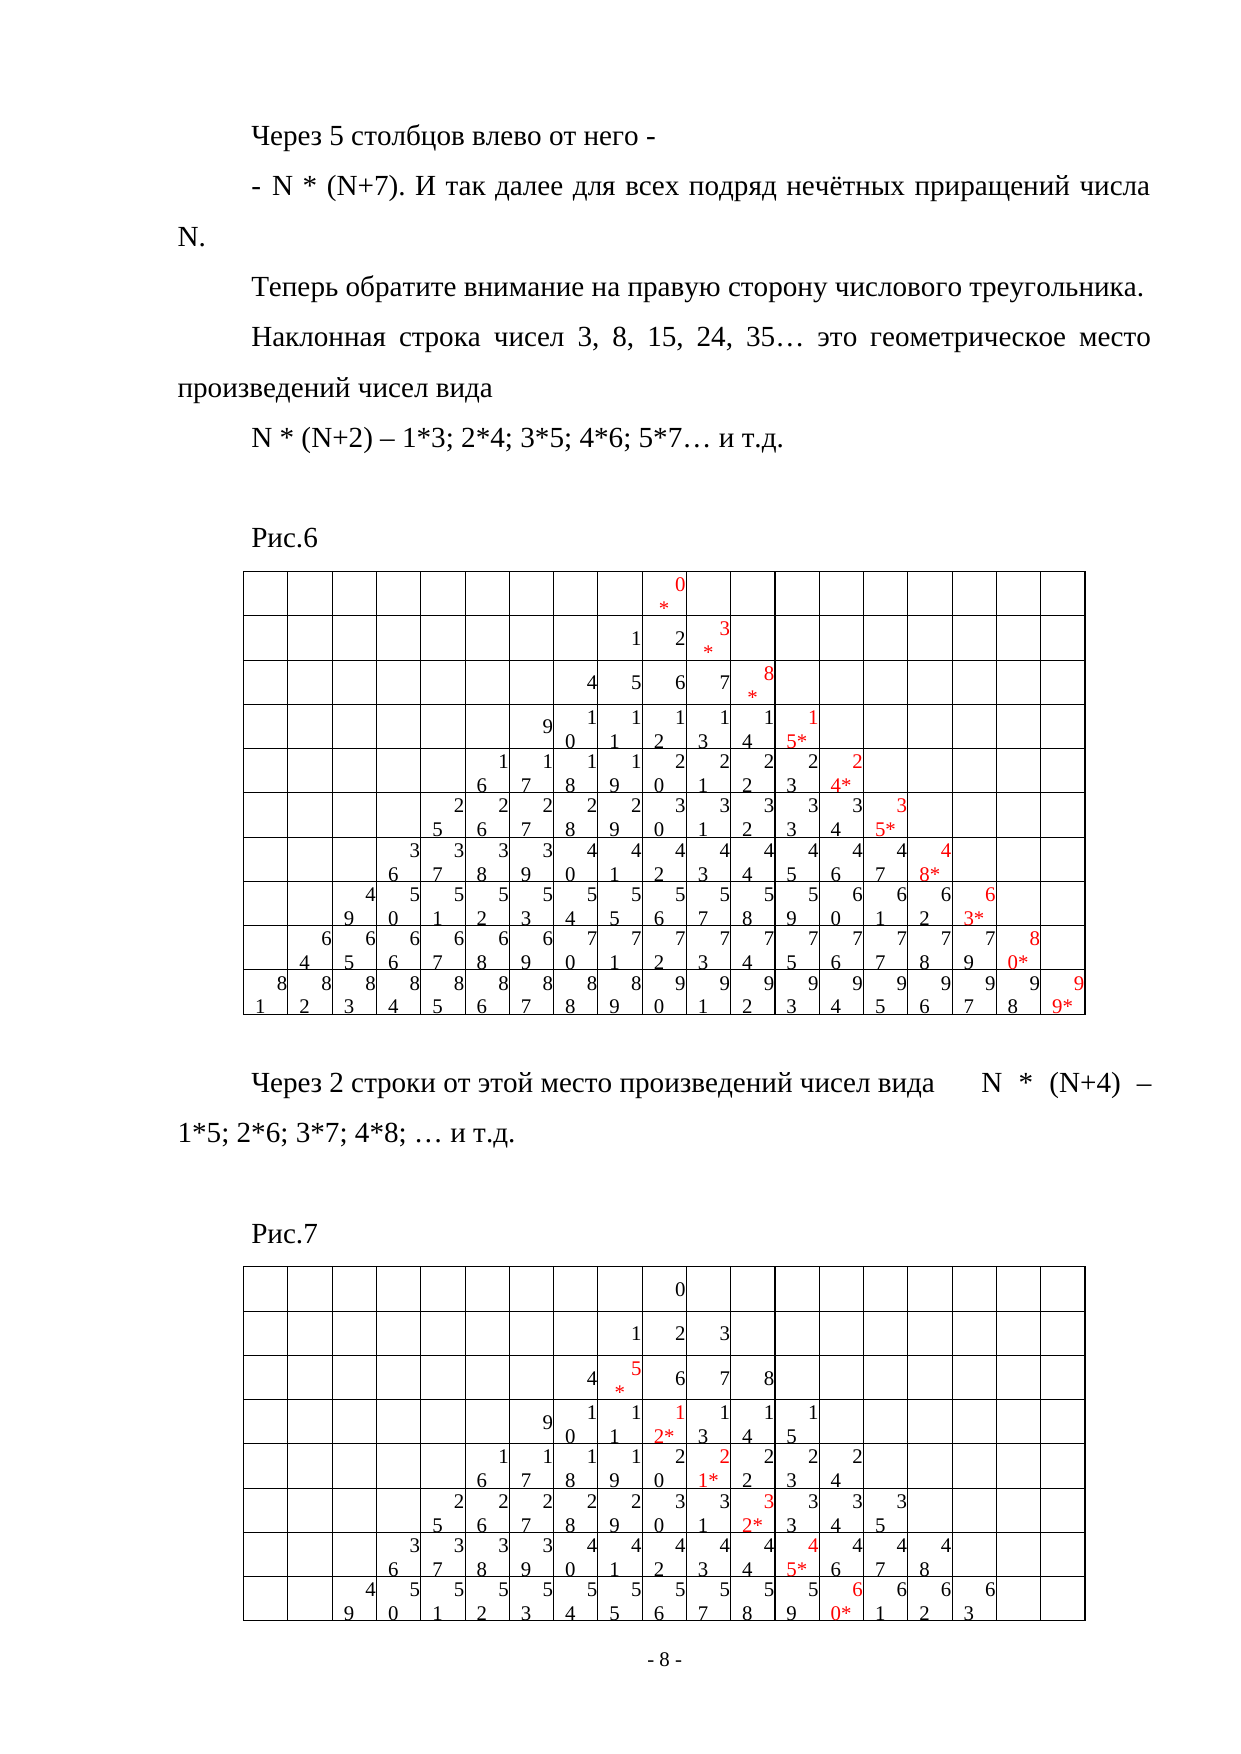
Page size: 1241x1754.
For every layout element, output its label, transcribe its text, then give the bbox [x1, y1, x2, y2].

table_cell [776, 616, 819, 659]
table_cell 85 [421, 970, 465, 1014]
table_cell [1041, 705, 1084, 748]
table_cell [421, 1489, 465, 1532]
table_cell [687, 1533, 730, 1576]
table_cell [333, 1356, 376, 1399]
table_cell 93 [776, 970, 819, 1014]
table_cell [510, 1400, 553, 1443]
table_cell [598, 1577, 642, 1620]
table_cell [953, 616, 996, 659]
table_cell 39 [510, 838, 553, 881]
table_cell 72 [643, 926, 686, 969]
table_cell 51 [421, 882, 465, 925]
table_cell 78 [908, 926, 952, 969]
table_header [421, 1267, 465, 1311]
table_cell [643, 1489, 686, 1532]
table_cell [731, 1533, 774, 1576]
table_cell 76 [820, 926, 863, 969]
table_cell 10 [554, 705, 597, 748]
table_cell [953, 793, 996, 837]
table_cell [510, 616, 553, 659]
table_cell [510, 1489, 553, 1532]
table_cell [997, 749, 1040, 792]
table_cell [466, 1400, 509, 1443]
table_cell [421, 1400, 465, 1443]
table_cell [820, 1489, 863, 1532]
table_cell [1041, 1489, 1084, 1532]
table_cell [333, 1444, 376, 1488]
text Теперь обратите внимание на правую сторону числового треугольника. [177, 269, 1152, 303]
table_header [510, 572, 553, 615]
table_cell [244, 1312, 287, 1355]
table_cell [244, 616, 287, 659]
table_cell [1041, 882, 1084, 925]
table_cell 56 [643, 882, 686, 925]
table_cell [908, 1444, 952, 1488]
table_cell 26 [466, 793, 509, 837]
table_cell [244, 705, 287, 748]
table_cell 23 [776, 749, 819, 792]
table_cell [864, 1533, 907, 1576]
table_cell 95 [864, 970, 907, 1014]
table_cell [554, 616, 597, 659]
table_cell [377, 749, 420, 792]
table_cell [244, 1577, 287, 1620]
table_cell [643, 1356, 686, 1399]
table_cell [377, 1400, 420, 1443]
table_cell 99* [1041, 970, 1084, 1014]
table_cell [288, 838, 332, 881]
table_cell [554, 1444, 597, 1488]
table_header 0 [643, 1267, 686, 1311]
table_cell 58 [731, 882, 774, 925]
table_cell 54 [554, 882, 597, 925]
table_cell 32 [731, 793, 774, 837]
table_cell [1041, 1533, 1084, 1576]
table_header [908, 1267, 952, 1311]
table_header [731, 1267, 774, 1311]
list N * (N+7). И так далее для всех подряд нечётных приращений числа N. [177, 168, 1152, 252]
table_cell [288, 882, 332, 925]
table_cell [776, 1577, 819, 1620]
table_cell [908, 616, 952, 659]
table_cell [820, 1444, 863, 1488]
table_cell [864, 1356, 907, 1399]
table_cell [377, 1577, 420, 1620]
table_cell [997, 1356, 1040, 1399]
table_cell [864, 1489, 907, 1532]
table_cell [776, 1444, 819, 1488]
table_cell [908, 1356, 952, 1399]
table_cell [953, 661, 996, 704]
table_header [1041, 572, 1084, 615]
table_cell [997, 838, 1040, 881]
table_cell [1041, 616, 1084, 659]
table_cell [466, 616, 509, 659]
table_cell 35* [864, 793, 907, 837]
text Наклонная строка чисел 3, 8, 15, 24, 35… это геометрическое место произведений чисел вида [177, 319, 1152, 403]
table_cell [820, 616, 863, 659]
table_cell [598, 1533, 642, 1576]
table_cell 77 [864, 926, 907, 969]
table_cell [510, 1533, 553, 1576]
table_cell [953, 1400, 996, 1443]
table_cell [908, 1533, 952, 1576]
table_header [510, 1267, 553, 1311]
table_cell 92 [731, 970, 774, 1014]
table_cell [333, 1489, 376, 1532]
table_cell [288, 705, 332, 748]
table_cell 73 [687, 926, 730, 969]
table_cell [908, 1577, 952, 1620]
table_cell [953, 749, 996, 792]
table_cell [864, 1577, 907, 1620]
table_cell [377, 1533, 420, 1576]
table_cell 52 [466, 882, 509, 925]
table_cell 67 [421, 926, 465, 969]
table_cell 8 * [731, 661, 774, 704]
table_cell 91 [687, 970, 730, 1014]
table_header 0 * [643, 572, 686, 615]
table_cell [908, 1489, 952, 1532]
table_cell 81 [244, 970, 287, 1014]
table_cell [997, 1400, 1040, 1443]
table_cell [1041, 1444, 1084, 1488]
table_cell [731, 616, 774, 659]
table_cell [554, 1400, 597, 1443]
table_cell [953, 838, 996, 881]
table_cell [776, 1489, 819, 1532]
table_header [421, 572, 465, 615]
table_cell 42 [643, 838, 686, 881]
table_header [554, 1267, 597, 1311]
table_cell 96 [908, 970, 952, 1014]
table_cell 65 [333, 926, 376, 969]
table_cell [333, 616, 376, 659]
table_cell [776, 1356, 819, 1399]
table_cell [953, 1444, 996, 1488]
table_header [820, 1267, 863, 1311]
table_header [244, 1267, 287, 1311]
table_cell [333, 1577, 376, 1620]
table_cell 21 [687, 749, 730, 792]
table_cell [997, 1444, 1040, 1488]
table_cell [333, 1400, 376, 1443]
table_cell [864, 616, 907, 659]
table_cell [997, 882, 1040, 925]
table_cell [421, 749, 465, 792]
table_cell 20 [643, 749, 686, 792]
table_cell 5 [598, 661, 642, 704]
table_cell [244, 661, 287, 704]
table_cell [908, 749, 952, 792]
table_cell 98 [997, 970, 1040, 1014]
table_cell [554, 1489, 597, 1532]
table_cell 47 [864, 838, 907, 881]
table_cell [820, 661, 863, 704]
table_header [377, 572, 420, 615]
table_cell [908, 705, 952, 748]
table_cell 6 [643, 661, 686, 704]
table_cell [288, 661, 332, 704]
table_header [1041, 1267, 1084, 1311]
table_cell 43 [687, 838, 730, 881]
table_cell [820, 1312, 863, 1355]
table_header [333, 572, 376, 615]
table_cell [421, 1312, 465, 1355]
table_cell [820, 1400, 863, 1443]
table_cell 37 [421, 838, 465, 881]
table_cell [421, 705, 465, 748]
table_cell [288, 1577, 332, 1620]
table_header [288, 1267, 332, 1311]
table_cell 31 [687, 793, 730, 837]
table_cell 27 [510, 793, 553, 837]
table_cell 71 [598, 926, 642, 969]
table_cell 1 [598, 1312, 642, 1355]
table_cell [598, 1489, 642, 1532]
table_cell 44 [731, 838, 774, 881]
table_header [864, 1267, 907, 1311]
table_cell 24* [820, 749, 863, 792]
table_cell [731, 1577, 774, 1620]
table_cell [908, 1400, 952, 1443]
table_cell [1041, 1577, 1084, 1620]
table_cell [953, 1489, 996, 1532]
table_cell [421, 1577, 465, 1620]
table_cell [244, 793, 287, 837]
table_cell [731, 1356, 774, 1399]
table_cell [1041, 838, 1084, 881]
table_cell 2 [643, 616, 686, 659]
table_cell [510, 1312, 553, 1355]
table_cell 11 [598, 705, 642, 748]
table_cell 84 [377, 970, 420, 1014]
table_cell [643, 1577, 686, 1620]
table_cell [1041, 793, 1084, 837]
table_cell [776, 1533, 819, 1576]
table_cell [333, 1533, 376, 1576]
table_header [598, 572, 642, 615]
text Через 5 столбцов влево от него - [177, 118, 1152, 152]
table_cell [820, 705, 863, 748]
table_cell 68 [466, 926, 509, 969]
table_cell 62 [908, 882, 952, 925]
table_cell [244, 838, 287, 881]
table_cell [1041, 749, 1084, 792]
table_cell [377, 1312, 420, 1355]
table_cell [333, 838, 376, 881]
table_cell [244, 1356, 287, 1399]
table_cell [554, 1312, 597, 1355]
table_header [466, 1267, 509, 1311]
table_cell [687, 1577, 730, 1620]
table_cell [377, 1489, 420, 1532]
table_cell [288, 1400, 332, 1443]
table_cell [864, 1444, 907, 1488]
table_cell 30 [643, 793, 686, 837]
table_cell 86 [466, 970, 509, 1014]
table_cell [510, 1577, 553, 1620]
table_cell 82 [288, 970, 332, 1014]
table_cell 33 [776, 793, 819, 837]
text Через 2 строки от этой место произведений чисел вида N * (N+4) – 1*5; 2*6; 3*7; 4*8; … и т.д. [177, 1065, 1152, 1149]
table_cell 83 [333, 970, 376, 1014]
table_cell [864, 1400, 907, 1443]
table_cell 12 [643, 705, 686, 748]
table_cell 2 [643, 1312, 686, 1355]
table_header [776, 1267, 819, 1311]
table_cell [997, 705, 1040, 748]
table_cell 1 [598, 616, 642, 659]
table_cell 59 [776, 882, 819, 925]
table_header [820, 572, 863, 615]
table_cell 25 [421, 793, 465, 837]
table_cell [333, 749, 376, 792]
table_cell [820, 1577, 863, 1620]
table_cell [864, 705, 907, 748]
table_header [997, 572, 1040, 615]
table_header [997, 1267, 1040, 1311]
table_cell 97 [953, 970, 996, 1014]
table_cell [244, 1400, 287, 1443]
table_cell 36 [377, 838, 420, 881]
table_cell 40 [554, 838, 597, 881]
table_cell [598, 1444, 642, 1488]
table_cell [377, 661, 420, 704]
table_cell 3 [687, 1312, 730, 1355]
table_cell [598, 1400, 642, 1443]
table_cell 79 [953, 926, 996, 969]
text N * (N+2) – 1*3; 2*4; 3*5; 4*6; 5*7… и т.д. [177, 420, 1152, 453]
table_cell 19 [598, 749, 642, 792]
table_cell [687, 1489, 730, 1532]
table_cell 46 [820, 838, 863, 881]
table_cell 3 * [687, 616, 730, 659]
table_header [953, 1267, 996, 1311]
table_header [731, 572, 774, 615]
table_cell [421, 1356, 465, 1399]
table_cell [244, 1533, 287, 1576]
table_cell [421, 616, 465, 659]
table_cell [333, 1312, 376, 1355]
text Рис.6 [177, 521, 1152, 554]
table_cell 49 [333, 882, 376, 925]
table_cell [997, 661, 1040, 704]
table_header [333, 1267, 376, 1311]
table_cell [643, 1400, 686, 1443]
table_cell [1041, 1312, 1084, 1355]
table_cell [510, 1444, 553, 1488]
table_cell 70 [554, 926, 597, 969]
text Рис.7 [177, 1216, 1152, 1249]
table_header [288, 572, 332, 615]
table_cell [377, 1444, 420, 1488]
table_cell [377, 793, 420, 837]
table_cell 80* [997, 926, 1040, 969]
table_cell 87 [510, 970, 553, 1014]
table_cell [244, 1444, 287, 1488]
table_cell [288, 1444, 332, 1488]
table_cell [421, 661, 465, 704]
table_cell [288, 1312, 332, 1355]
table_cell 66 [377, 926, 420, 969]
table_cell 88 [554, 970, 597, 1014]
table_header [598, 1267, 642, 1311]
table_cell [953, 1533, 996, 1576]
table_cell 90 [643, 970, 686, 1014]
table_cell [1041, 926, 1084, 969]
table_cell [953, 1312, 996, 1355]
table_cell [864, 661, 907, 704]
table_header [244, 572, 287, 615]
table_cell 64 [288, 926, 332, 969]
table_cell [1041, 661, 1084, 704]
table_cell [377, 616, 420, 659]
table_header [908, 572, 952, 615]
table_header [687, 572, 730, 615]
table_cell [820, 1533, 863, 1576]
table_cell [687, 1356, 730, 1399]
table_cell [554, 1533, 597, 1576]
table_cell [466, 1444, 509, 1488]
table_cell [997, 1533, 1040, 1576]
table_header [864, 572, 907, 615]
table_cell [333, 705, 376, 748]
table_cell [510, 661, 553, 704]
table_cell [908, 1312, 952, 1355]
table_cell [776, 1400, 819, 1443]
table_cell [288, 749, 332, 792]
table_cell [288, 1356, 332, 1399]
table_cell 29 [598, 793, 642, 837]
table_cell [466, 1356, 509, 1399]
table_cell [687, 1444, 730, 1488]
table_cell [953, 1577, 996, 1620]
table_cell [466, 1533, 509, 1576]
table_cell [288, 616, 332, 659]
table_cell 48* [908, 838, 952, 881]
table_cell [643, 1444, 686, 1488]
table_cell 69 [510, 926, 553, 969]
table_cell [953, 705, 996, 748]
table_cell 74 [731, 926, 774, 969]
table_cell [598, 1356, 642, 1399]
table_cell [377, 705, 420, 748]
table_cell 57 [687, 882, 730, 925]
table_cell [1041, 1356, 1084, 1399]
table_cell [244, 926, 287, 969]
table_cell 38 [466, 838, 509, 881]
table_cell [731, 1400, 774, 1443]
table_cell [864, 749, 907, 792]
table_cell [466, 705, 509, 748]
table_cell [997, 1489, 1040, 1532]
table_cell 50 [377, 882, 420, 925]
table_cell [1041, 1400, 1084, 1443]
table_cell [244, 749, 287, 792]
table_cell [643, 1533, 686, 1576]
table_cell 22 [731, 749, 774, 792]
table_cell [997, 793, 1040, 837]
table_cell [997, 616, 1040, 659]
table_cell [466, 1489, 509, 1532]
table_cell 4 [554, 661, 597, 704]
table_cell 94 [820, 970, 863, 1014]
table_cell [466, 661, 509, 704]
table_cell 55 [598, 882, 642, 925]
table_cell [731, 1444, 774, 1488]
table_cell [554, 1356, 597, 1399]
table_cell 14 [731, 705, 774, 748]
table_header [466, 572, 509, 615]
table_cell 18 [554, 749, 597, 792]
table_cell [864, 1312, 907, 1355]
table_header [953, 572, 996, 615]
table_header [554, 572, 597, 615]
table_cell [466, 1312, 509, 1355]
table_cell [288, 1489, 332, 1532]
table_cell 13 [687, 705, 730, 748]
table_header [377, 1267, 420, 1311]
table_cell [333, 661, 376, 704]
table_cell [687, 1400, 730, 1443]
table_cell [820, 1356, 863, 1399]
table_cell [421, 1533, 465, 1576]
table_cell [244, 882, 287, 925]
table_cell [908, 793, 952, 837]
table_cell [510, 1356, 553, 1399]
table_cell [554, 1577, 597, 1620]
table_cell 61 [864, 882, 907, 925]
table_cell 75 [776, 926, 819, 969]
table_cell 34 [820, 793, 863, 837]
table_cell [776, 1312, 819, 1355]
table_cell [776, 661, 819, 704]
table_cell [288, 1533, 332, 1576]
table_header [776, 572, 819, 615]
table_cell 9 [510, 705, 553, 748]
table_cell [333, 793, 376, 837]
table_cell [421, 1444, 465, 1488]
table_cell 60 [820, 882, 863, 925]
table_cell 53 [510, 882, 553, 925]
table_cell [908, 661, 952, 704]
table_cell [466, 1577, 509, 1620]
table_cell 89 [598, 970, 642, 1014]
table_cell [288, 793, 332, 837]
table_cell 45 [776, 838, 819, 881]
table_cell 15* [776, 705, 819, 748]
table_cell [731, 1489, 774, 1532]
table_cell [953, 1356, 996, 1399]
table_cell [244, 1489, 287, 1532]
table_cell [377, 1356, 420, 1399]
table_cell 41 [598, 838, 642, 881]
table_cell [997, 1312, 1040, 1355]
table_cell 28 [554, 793, 597, 837]
table_cell [731, 1312, 774, 1355]
table_cell 16 [466, 749, 509, 792]
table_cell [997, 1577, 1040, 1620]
table_cell 17 [510, 749, 553, 792]
table_cell 7 [687, 661, 730, 704]
table_header [687, 1267, 730, 1311]
table_cell 63* [953, 882, 996, 925]
